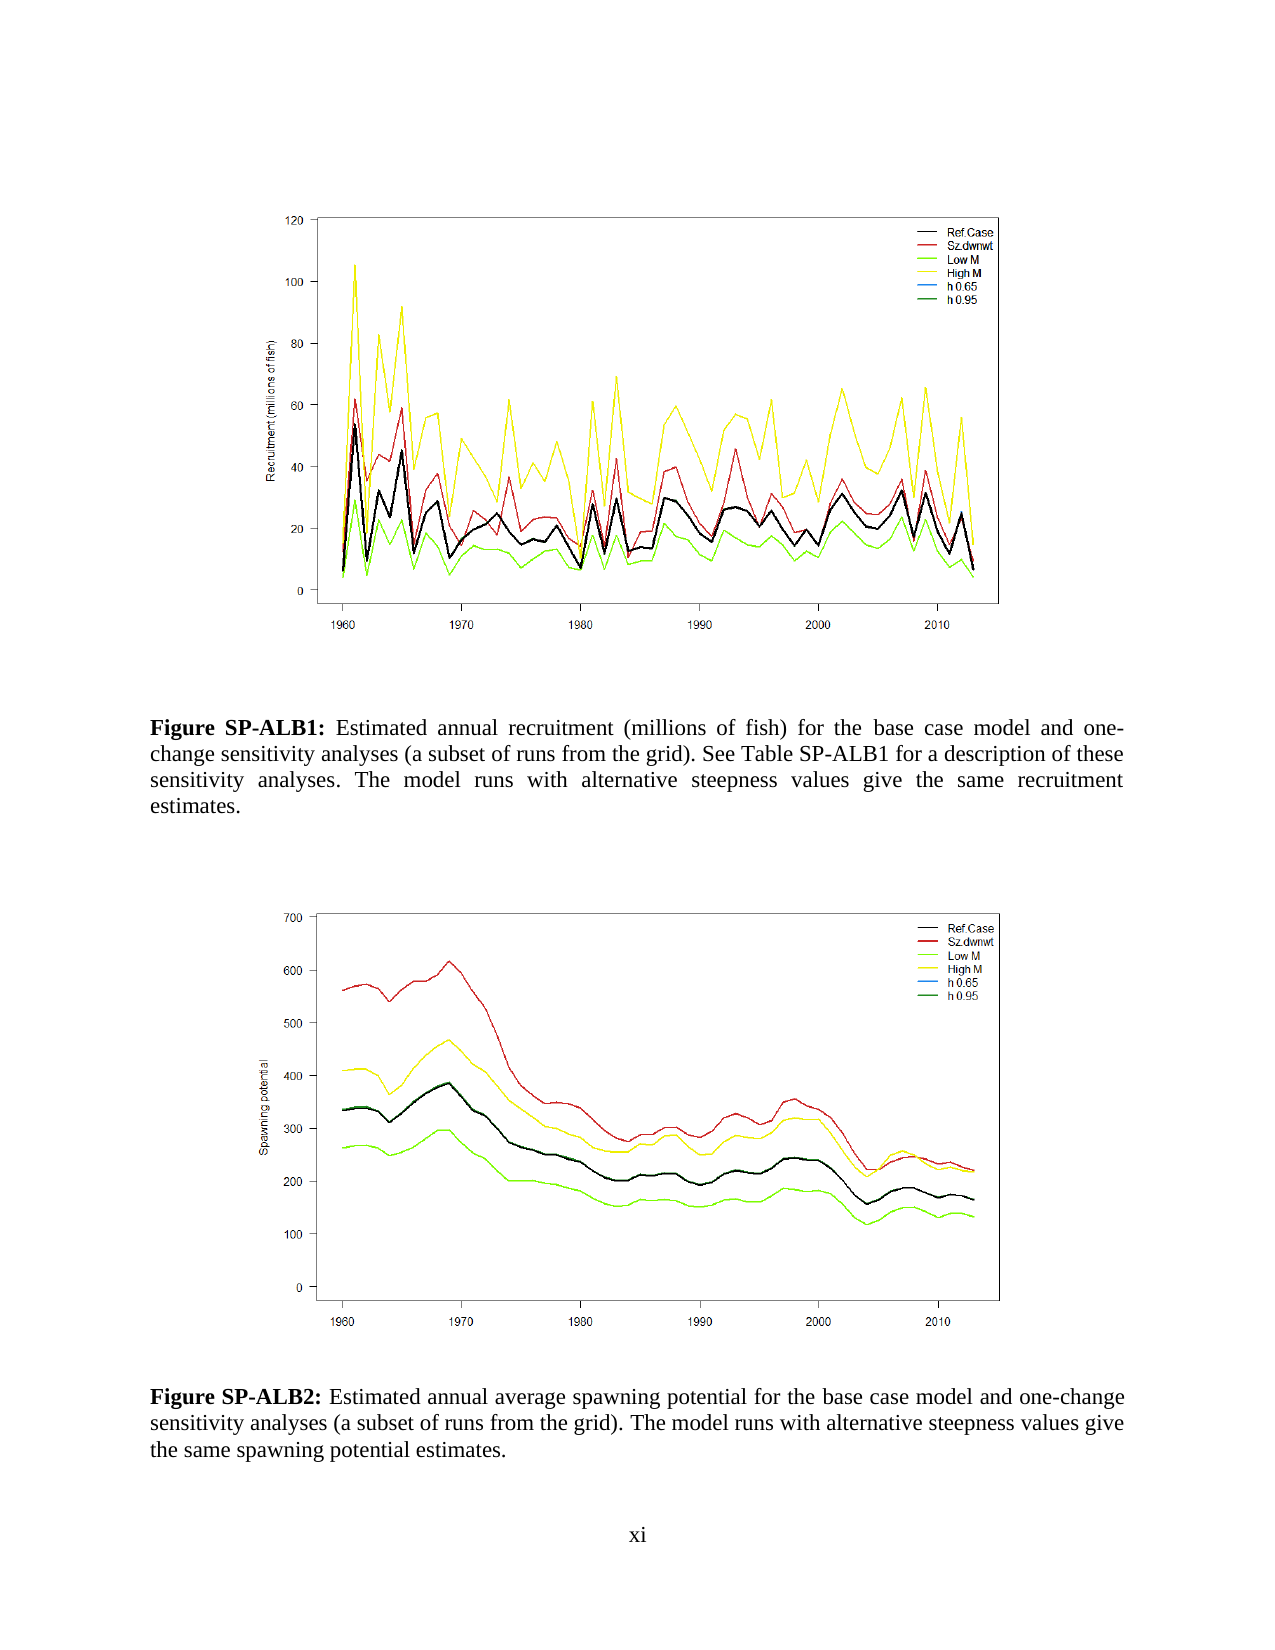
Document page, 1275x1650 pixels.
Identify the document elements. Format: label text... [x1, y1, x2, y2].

picture [234, 845, 1041, 1383]
picture [235, 150, 1040, 686]
text Figure SP-ALB1: Estimated annual recruitment (millions of fish) for the base case model and one-change sensitivity analyses (a subset of runs from the grid). See Table SP-ALB1 for a description of these sensitivity analyses. The model runs with alternative steepness values give the same recruitment estimates. [150, 713, 1125, 819]
text Figure SP-ALB2: Estimated annual average spawning potential for the base case model and one-change sensitivity analyses (a subset of runs from the grid). The model runs with alternative steepness values give the same spawning potential estimates. [150, 1383, 1125, 1462]
